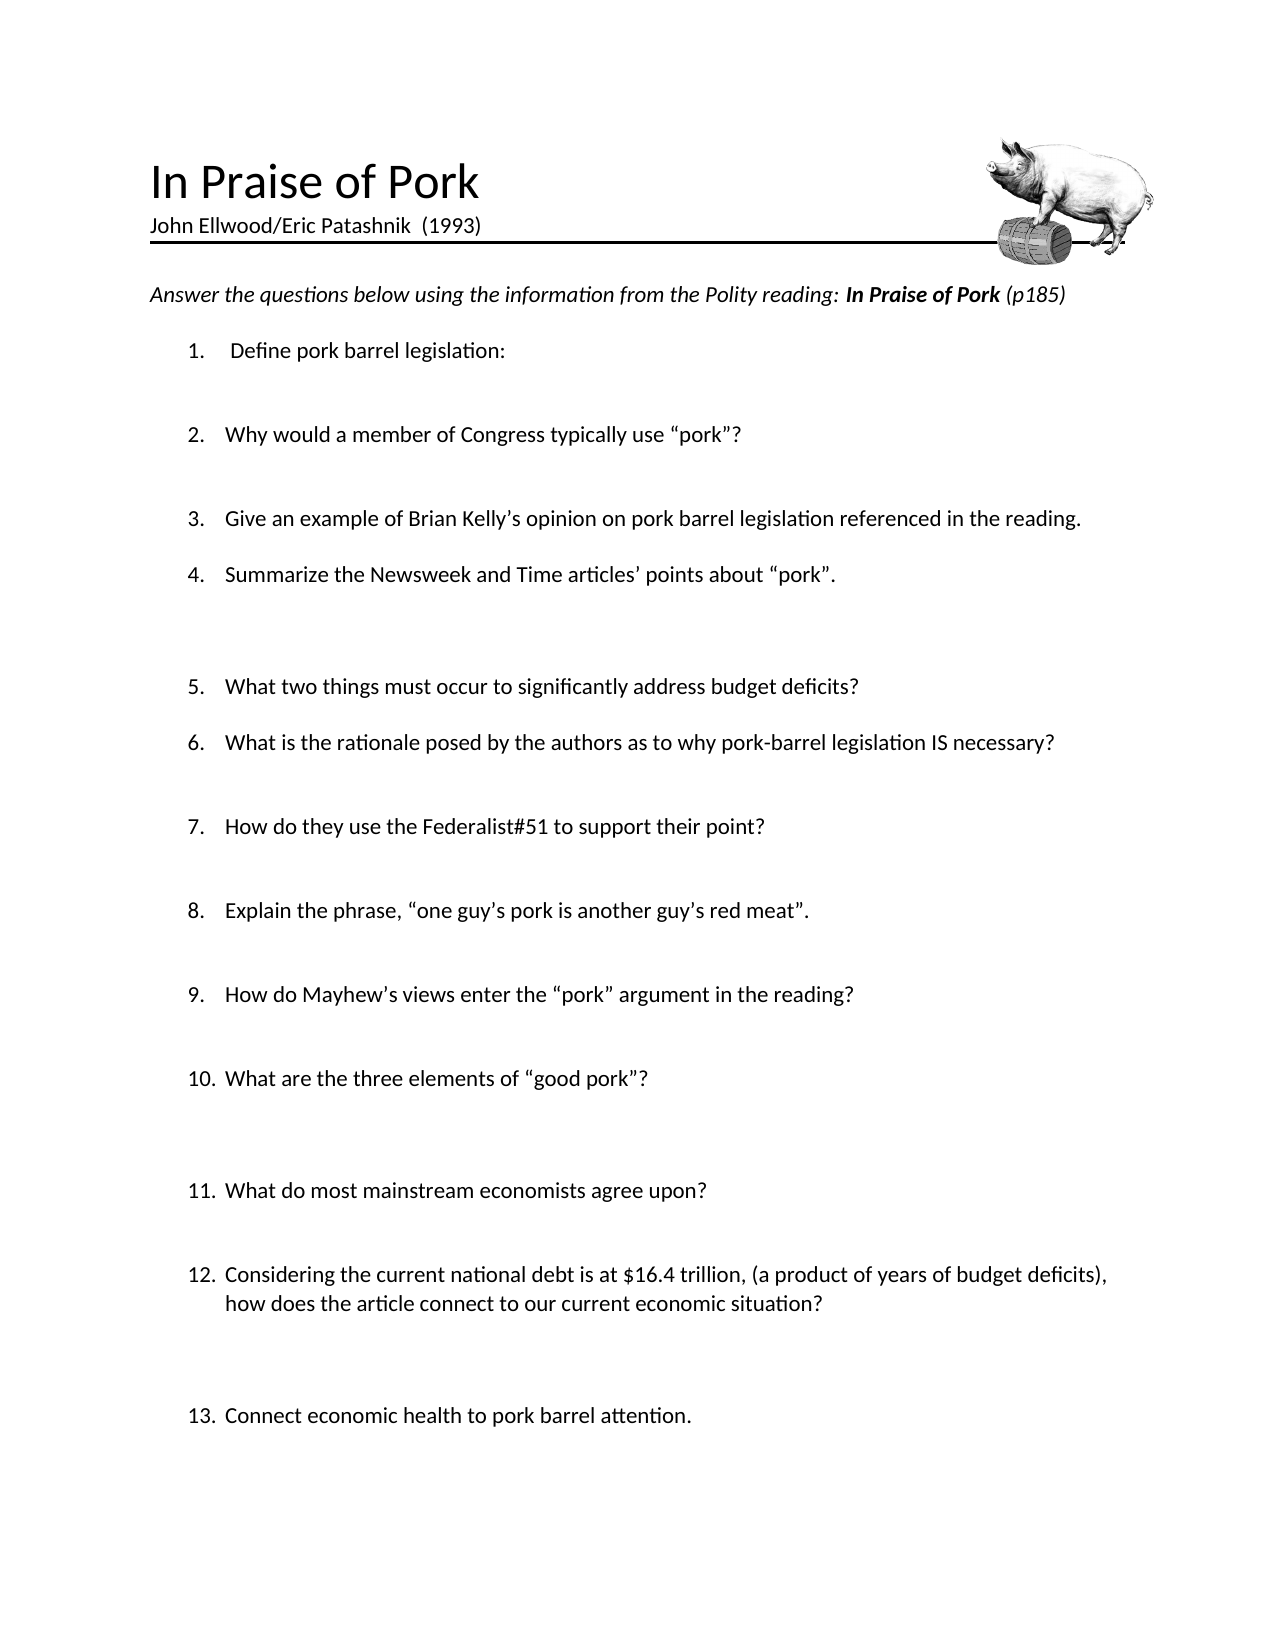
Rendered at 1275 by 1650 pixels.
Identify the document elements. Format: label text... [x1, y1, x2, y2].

list What do most mainstream economists agree upon? [187, 1177, 1125, 1204]
text John Ellwood/Eric Patashnik (1993) [150, 211, 986, 241]
list Give an example of Brian Kelly’s opinion on pork barrel legislation referenced in the reading. [187, 504, 1125, 532]
list How do they use the Federalist#51 to support their point? [187, 812, 1125, 840]
list Summarize the Newsweek and Time articles’ points about “pork”. [187, 560, 1125, 588]
picture [986, 136, 1154, 265]
list Connect economic health to pork barrel attention. [187, 1401, 1125, 1429]
list Considering the current national debt is at $16.4 trillion, (a product of years of budget deficits), how does the article connect to our current economic situation? [187, 1261, 1125, 1317]
text Answer the questions below using the information from the Polity reading: In Praise of Pork (p185) [150, 280, 1125, 308]
list Why would a member of Congress typically use “pork”? [187, 420, 1125, 448]
text In Praise of Pork [150, 150, 986, 211]
list What two things must occur to significantly address budget deficits? [187, 672, 1125, 700]
list What is the rationale posed by the authors as to why pork-barrel legislation IS necessary? [187, 728, 1125, 756]
list Explain the phrase, “one guy’s pork is another guy’s red meat”. [187, 896, 1125, 924]
list Define pork barrel legislation: [187, 336, 1125, 364]
list What are the three elements of “good pork”? [187, 1064, 1125, 1092]
list How do Mayhew’s views enter the “pork” argument in the reading? [187, 980, 1125, 1008]
